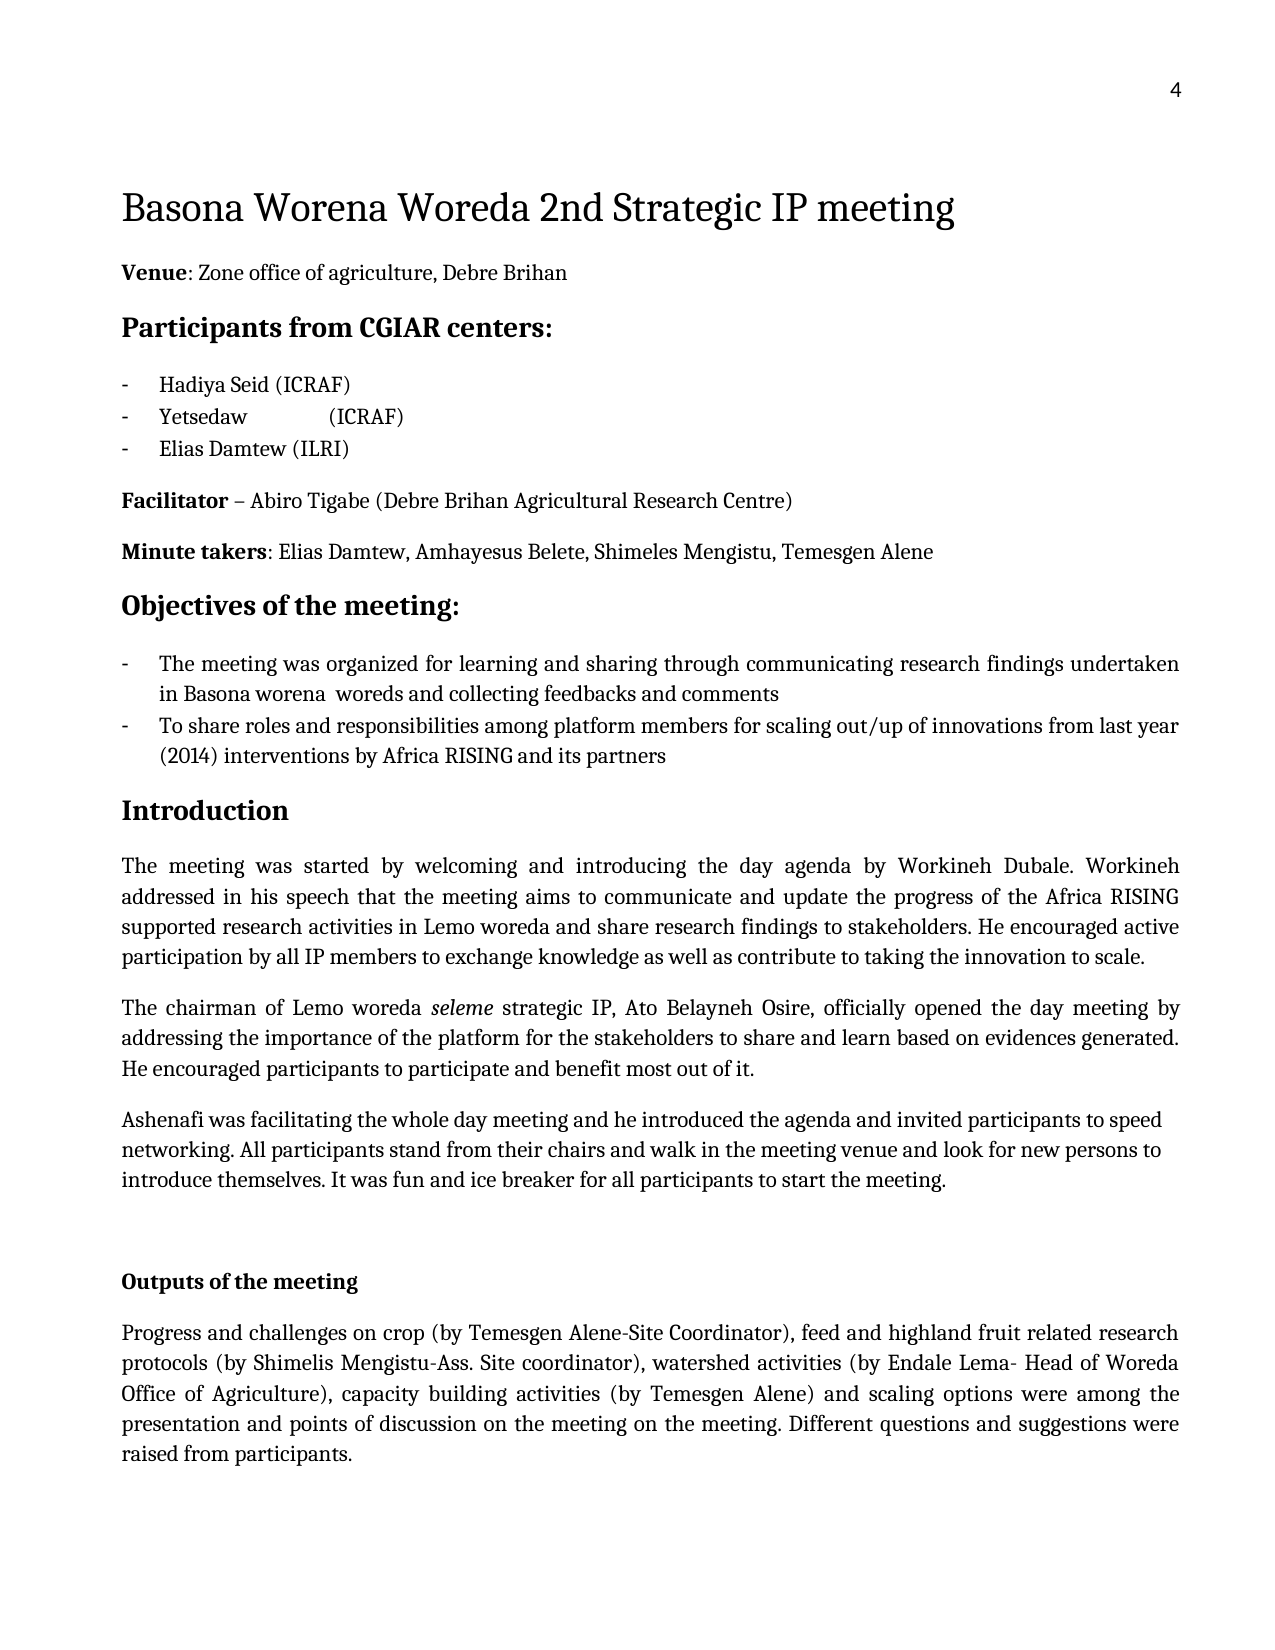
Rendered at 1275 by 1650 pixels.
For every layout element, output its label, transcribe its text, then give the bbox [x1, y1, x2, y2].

text Minute takers: Elias Damtew, Amhayesus Belete, Shimeles Mengistu, Temesgen Alene [121, 538, 1181, 565]
text The chairman of Lemo woreda seleme strategic IP, Ato Belayneh Osire, officially opened the day meeting by addressing the importance of the platform for the stakeholders to share and learn based on evidences generated. He encouraged participants to participate and benefit most out of it. [121, 995, 1181, 1082]
list Hadiya Seid (ICRAF) [121, 370, 1181, 398]
text Participants from CGIAR centers: [121, 311, 1181, 344]
list The meeting was organized for learning and sharing through communicating research findings undertaken in Basona worena woreds and collecting feedbacks and comments [121, 649, 1181, 707]
text Progress and challenges on crop (by Temesgen Alene-Site Coordinator), feed and highland fruit related research protocols (by Shimelis Mengistu-Ass. Site coordinator), watershed activities (by Endale Lema- Head of Woreda Office of Agriculture), capacity building activities (by Temesgen Alene) and scaling options were among the presentation and points of discussion on the meeting on the meeting. Different questions and suggestions were raised from participants. [121, 1320, 1181, 1467]
list To share roles and responsibilities among platform members for scaling out/up of innovations from last year (2014) interventions by Africa RISING and its partners [121, 711, 1181, 769]
list Elias Damtew (ILRI) [121, 434, 1181, 462]
text Facilitator – Abiro Tigabe (Debre Brihan Agricultural Research Centre) [121, 487, 1181, 514]
text Introduction [121, 794, 1181, 827]
text Outputs of the meeting [121, 1269, 1181, 1295]
text Objectives of the meeting: [121, 589, 1181, 623]
text Basona Worena Woreda 2nd Strategic IP meeting [121, 184, 1181, 232]
text Venue: Zone office of agriculture, Debre Brihan [121, 260, 1181, 286]
text The meeting was started by welcoming and introducing the day agenda by Workineh Dubale. Workineh addressed in his speech that the meeting aims to communicate and update the progress of the Africa RISING supported research activities in Lemo woreda and share research findings to stakeholders. He encouraged active participation by all IP members to exchange knowledge as well as contribute to taking the innovation to scale. [121, 853, 1181, 970]
text Ashenafi was facilitating the whole day meeting and he introduced the agenda and invited participants to speed networking. All participants stand from their chairs and walk in the meeting venue and look for new persons to introduce themselves. It was fun and ice breaker for all participants to start the meeting. [121, 1106, 1181, 1193]
list Yetsedaw (ICRAF) [121, 402, 1181, 430]
